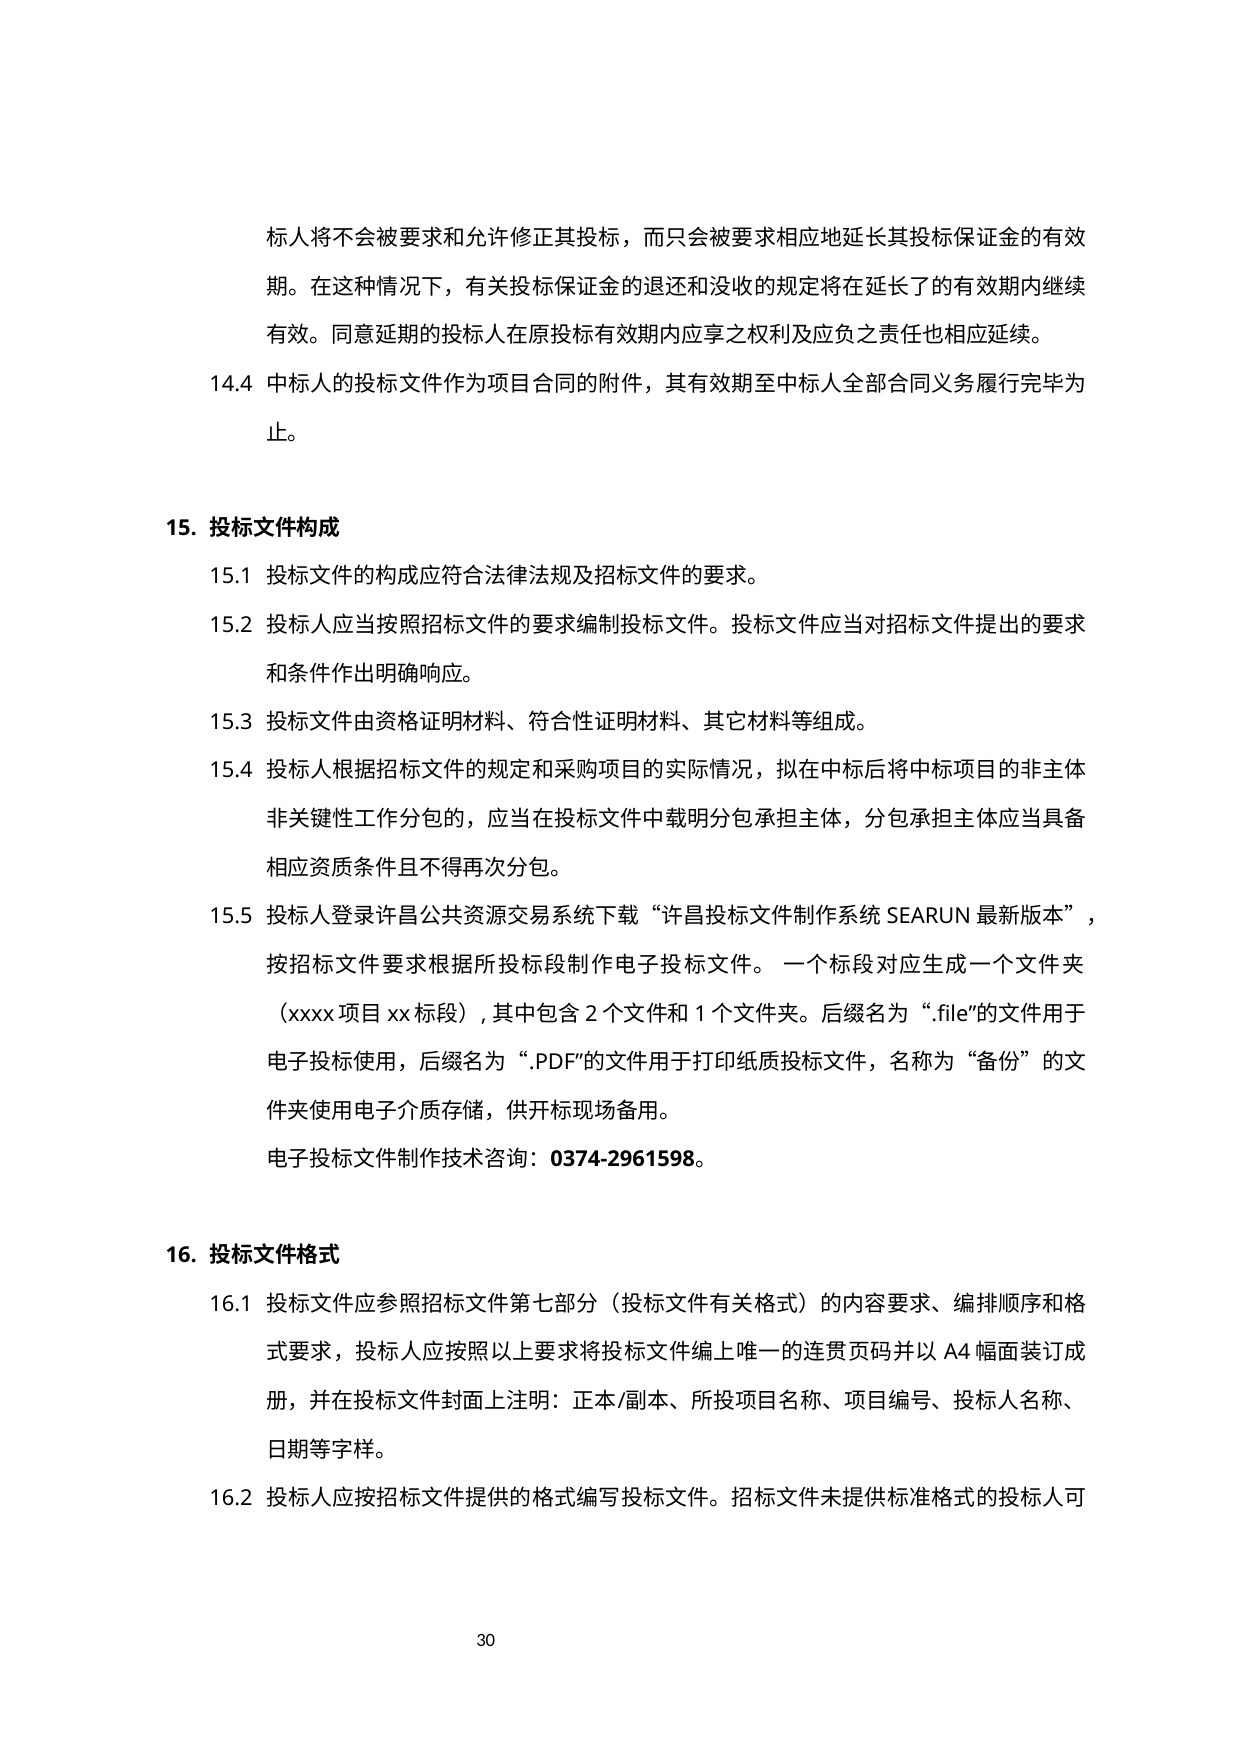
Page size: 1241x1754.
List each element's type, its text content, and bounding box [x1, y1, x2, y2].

list 投标文件的构成应符合法律法规及招标文件的要求。 [209, 558, 1087, 591]
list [209, 219, 1087, 349]
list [209, 1480, 1087, 1512]
list 投标文件由资格证明材料、符合性证明材料、其它材料等组成。 [209, 704, 1087, 736]
list 投标文件应参照招标文件第七部分（投标文件有关格式）的内容要求、编排顺序和格式要求，投标人应按照以上要求将投标文件编上唯一的连贯页码并以A4幅面装订成册，并在投标文件封面上注明：正本/副本、所投项目名称、项目编号、投标人名称、日期等字样。 [209, 1285, 1087, 1464]
list 投标文件构成 [165, 510, 1087, 542]
list 投标人登录许昌公共资源交易系统下载“许昌投标文件制作系统SEARUN 最新版本”，按招标文件要求根据所投标段制作电子投标文件。 一个标段对应生成一个文件夹（xxxx项目xx标段）, 其中包含2个文件和1个文件夹。后缀名为“.file”的文件用于电子投标使用，后缀名为“.PDF”的文件用于打印纸质投标文件，名称为“备份”的文件夹使用电子介质存储，供开标现场备用。 [209, 898, 1087, 1125]
list 中标人的投标文件作为项目合同的附件，其有效期至中标人全部合同义务履行完毕为止。 [209, 365, 1087, 447]
list 投标文件格式 [165, 1237, 1087, 1269]
list 投标人根据招标文件的规定和采购项目的实际情况，拟在中标后将中标项目的非主体、非关键性工作分包的，应当在投标文件中载明分包承担主体，分包承担主体应当具备相应资质条件且不得再次分包。 [209, 752, 1087, 882]
list 投标人应当按照招标文件的要求编制投标文件。投标文件应当对招标文件提出的要求和条件作出明确响应。 [209, 607, 1087, 688]
text 电子投标文件制作技术咨询：0374-2961598。 [266, 1141, 1087, 1174]
